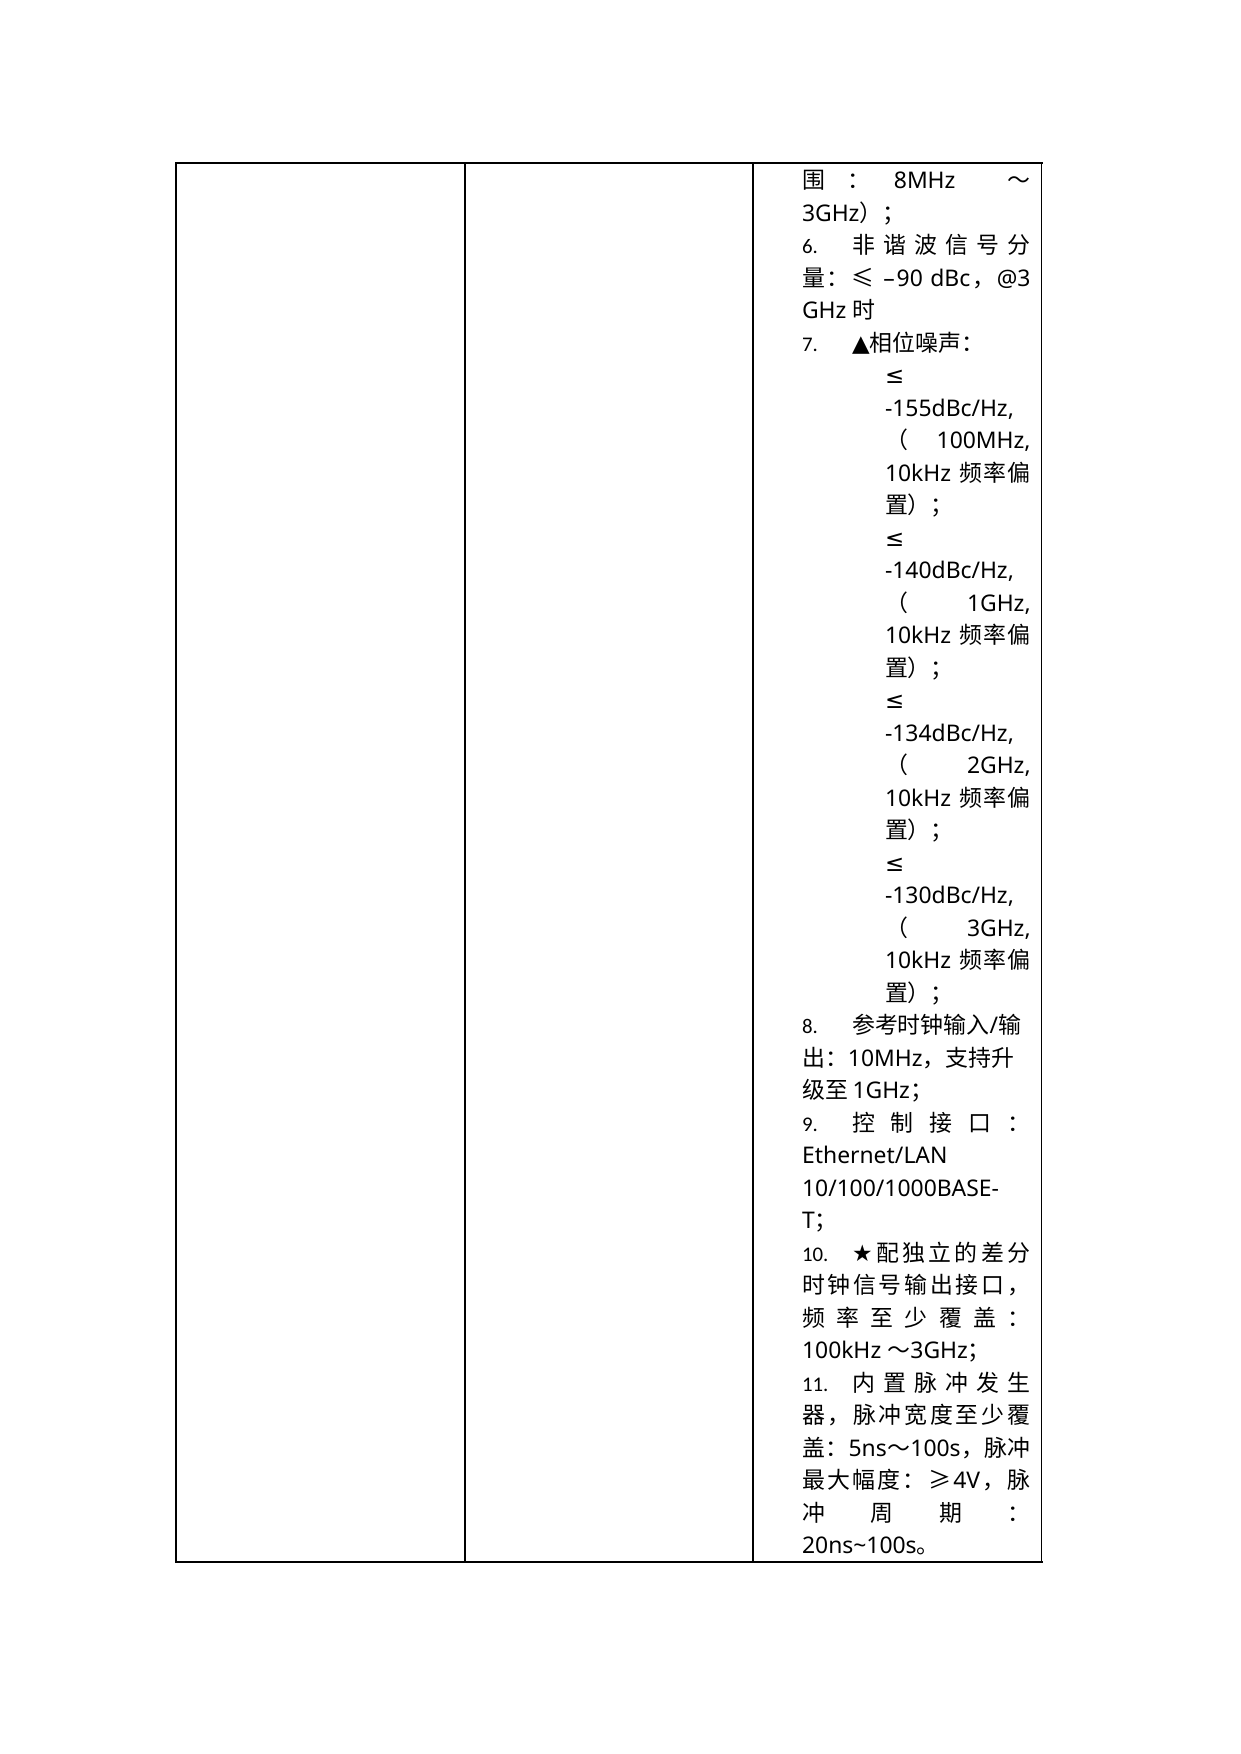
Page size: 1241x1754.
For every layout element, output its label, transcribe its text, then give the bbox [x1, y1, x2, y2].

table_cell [754, 164, 1041, 1561]
table_cell [466, 164, 752, 1561]
table_cell 1 [177, 164, 464, 1561]
